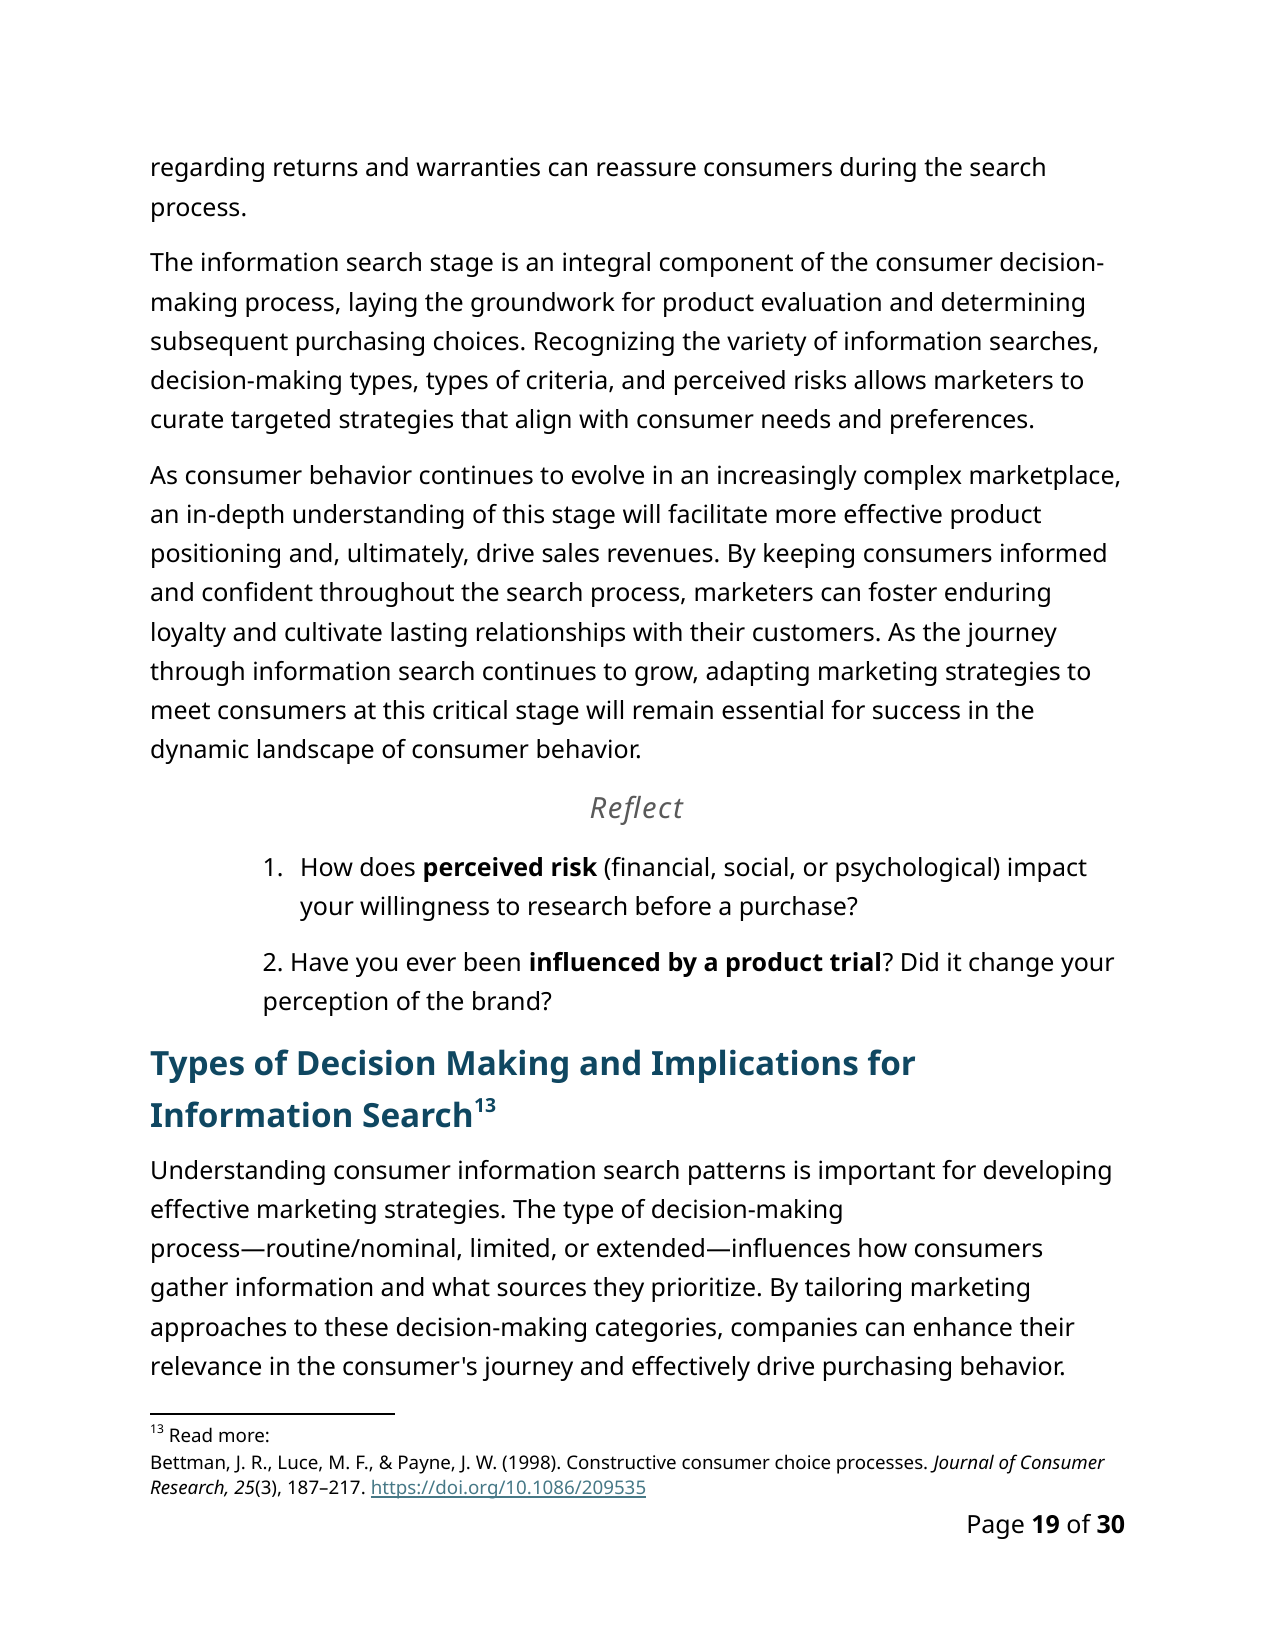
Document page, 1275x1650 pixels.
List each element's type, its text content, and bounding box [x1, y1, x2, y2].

list How does perceived risk (financial, social, or psychological) impact your willingness to research before a purchase? [262, 850, 1125, 923]
text 2. Have you ever been influenced by a product trial? Did it change your perception of the brand? [262, 945, 1125, 1018]
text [150, 150, 1125, 223]
text The information search stage is an integral component of the consumer decision-making process, laying the groundwork for product evaluation and determining subsequent purchasing choices. Recognizing the variety of information searches, decision-making types, types of criteria, and perceived risks allows marketers to curate targeted strategies that align with consumer needs and preferences. [150, 245, 1125, 436]
text Understanding consumer information search patterns is important for developing effective marketing strategies. The type of decision-making process—routine/nominal, limited, or extended—influences how consumers gather information and what sources they prioritize. By tailoring marketing approaches to these decision-making categories, companies can enhance their relevance in the consumer's journey and effectively drive purchasing behavior. [150, 1152, 1125, 1382]
subtitle Reflect [150, 787, 1125, 827]
subtitle Types of Decision Making and Implications for Information Search [150, 1040, 1125, 1137]
text As consumer behavior continues to evolve in an increasingly complex marketplace, an in-depth understanding of this stage will facilitate more effective product positioning and, ultimately, drive sales revenues. By keeping consumers informed and confident throughout the search process, marketers can foster enduring loyalty and cultivate lasting relationships with their customers. As the journey through information search continues to grow, adapting marketing strategies to meet consumers at this critical stage will remain essential for success in the dynamic landscape of consumer behavior. [150, 457, 1125, 766]
